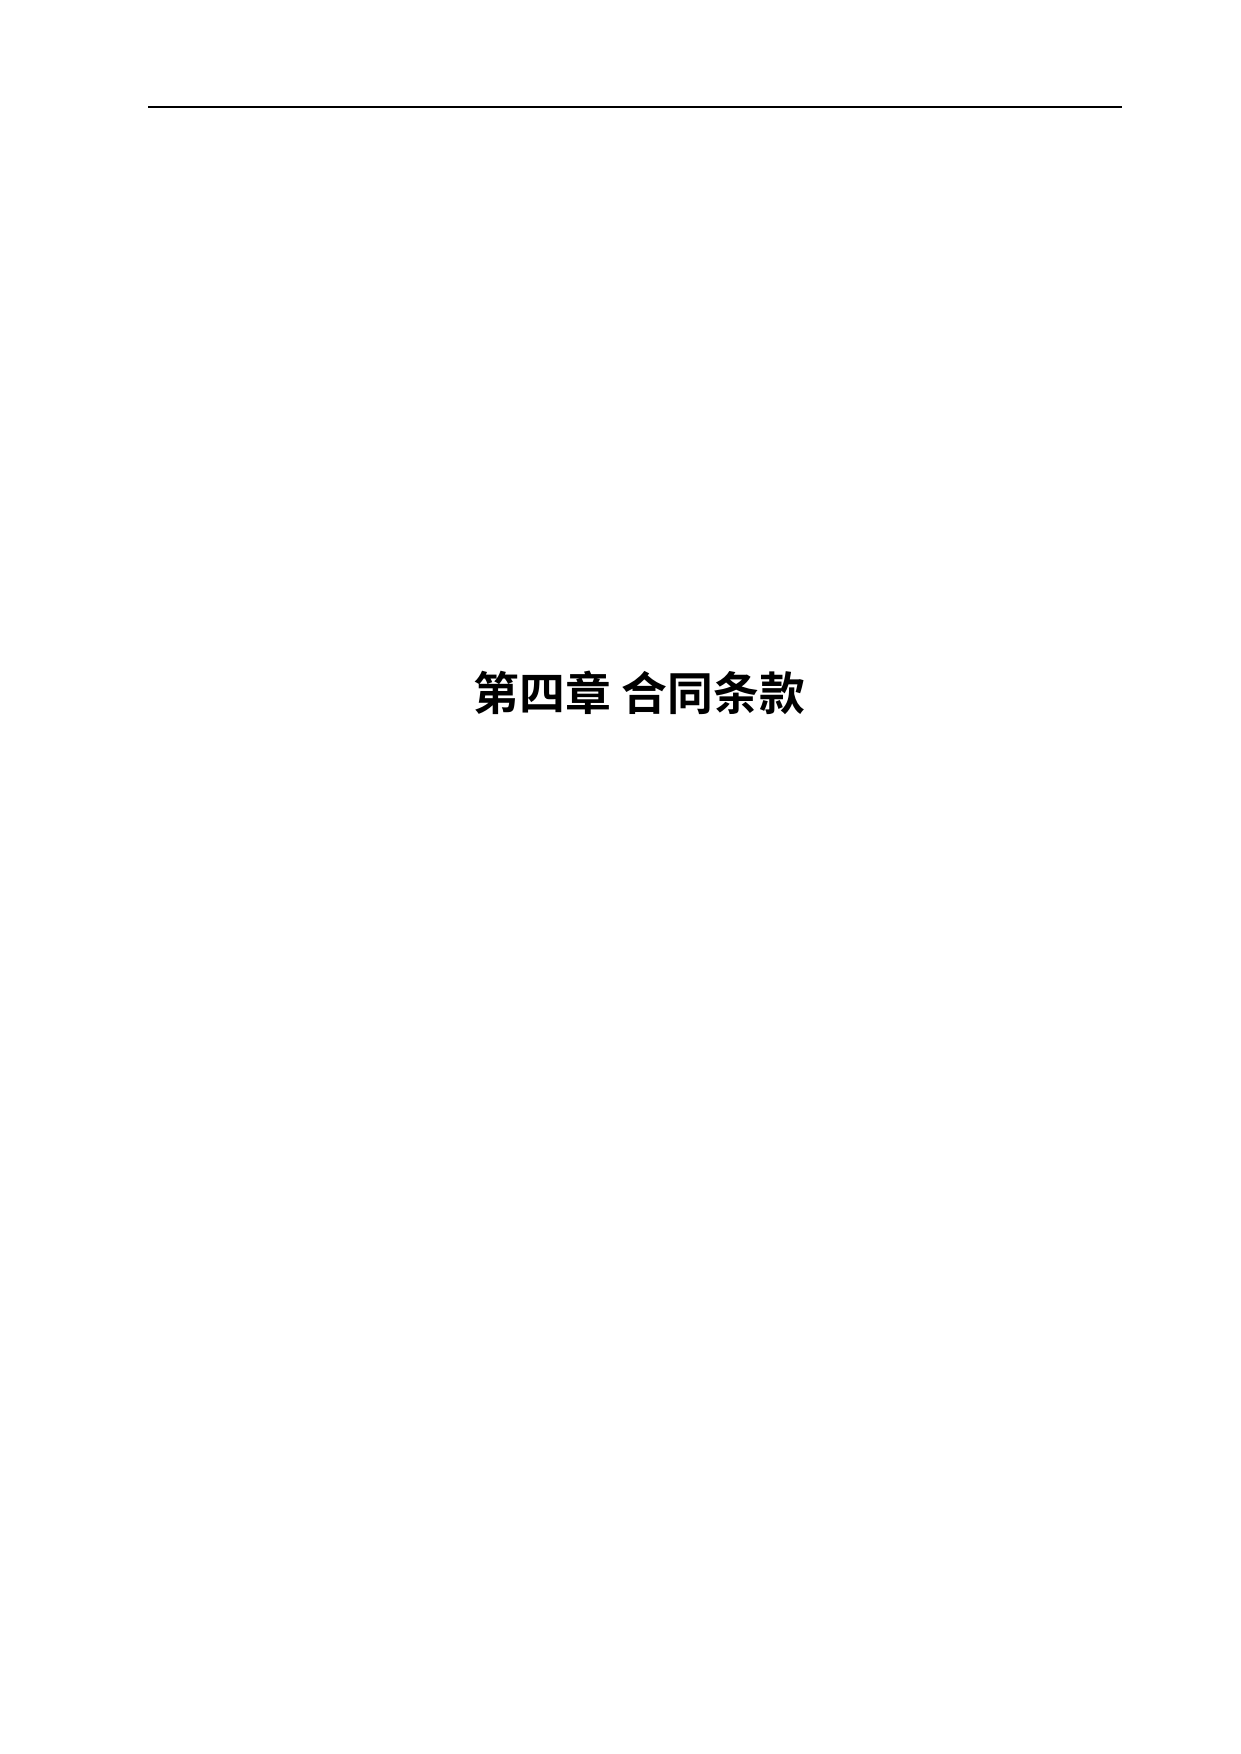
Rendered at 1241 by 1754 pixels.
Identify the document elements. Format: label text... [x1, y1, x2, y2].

text 第四章 合同条款 [148, 670, 1131, 720]
